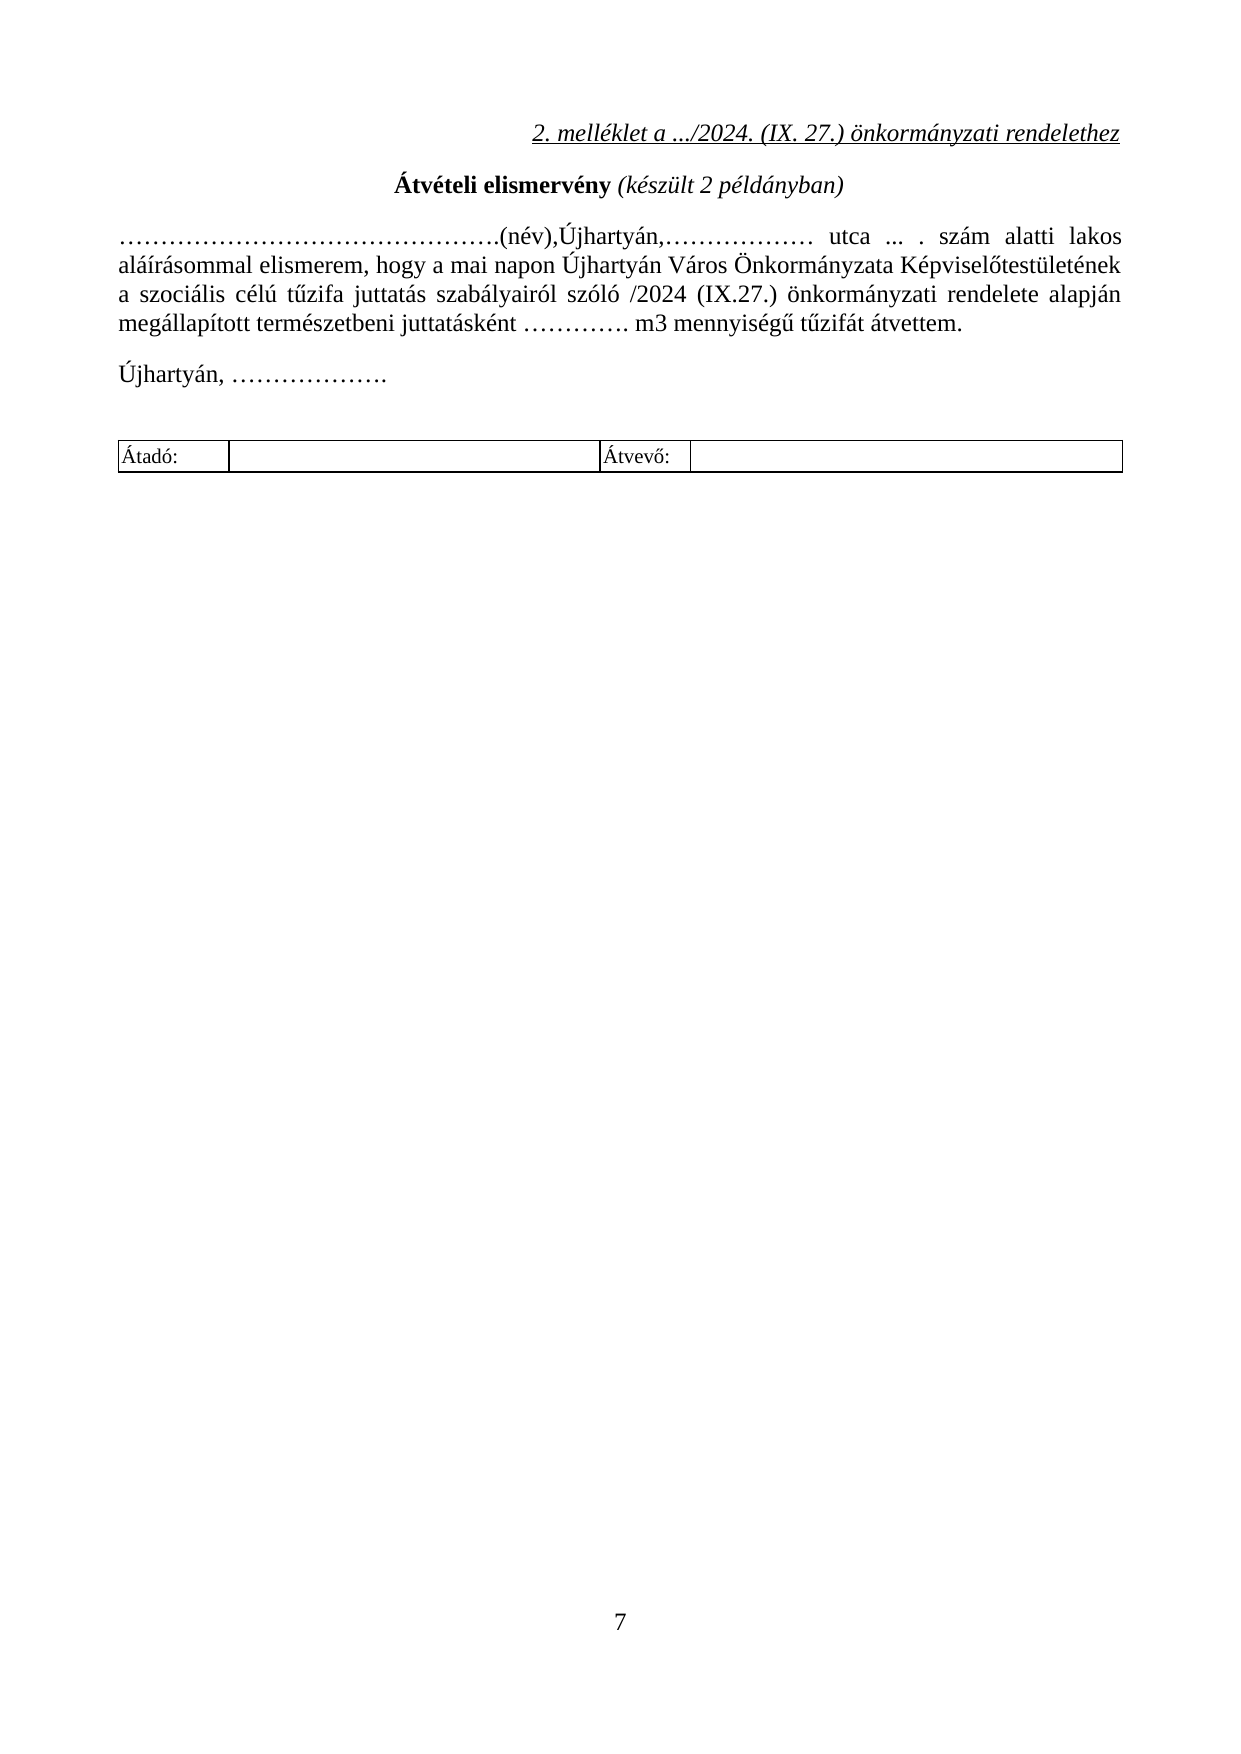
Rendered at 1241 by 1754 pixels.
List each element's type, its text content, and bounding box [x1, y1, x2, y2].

table_header Átvevő: [601, 441, 690, 471]
text ……………………………………….(név),Újhartyán,……………… utca ... . szám alatti lakos aláírásommal elismerem, hogy a mai napon Újhartyán Város Önkormányzata Képviselőtestületének a szociális célú tűzifa juttatás szabályairól szóló /2024 (IX.27.) önkormányzati rendelete alapján megállapított természetbeni juttatásként …………. m3 mennyiségű tűzifát átvettem. [118, 221, 1122, 336]
text 2. melléklet a .../2024. (IX. 27.) önkormányzati rendelethez [118, 118, 1122, 147]
text Átvételi elismervény (készült 2 példányban) [118, 170, 1122, 198]
table_header Átadó: [119, 441, 228, 471]
table_header [230, 441, 599, 471]
table_header [691, 441, 1122, 471]
text Újhartyán, ………………. [118, 359, 1122, 388]
